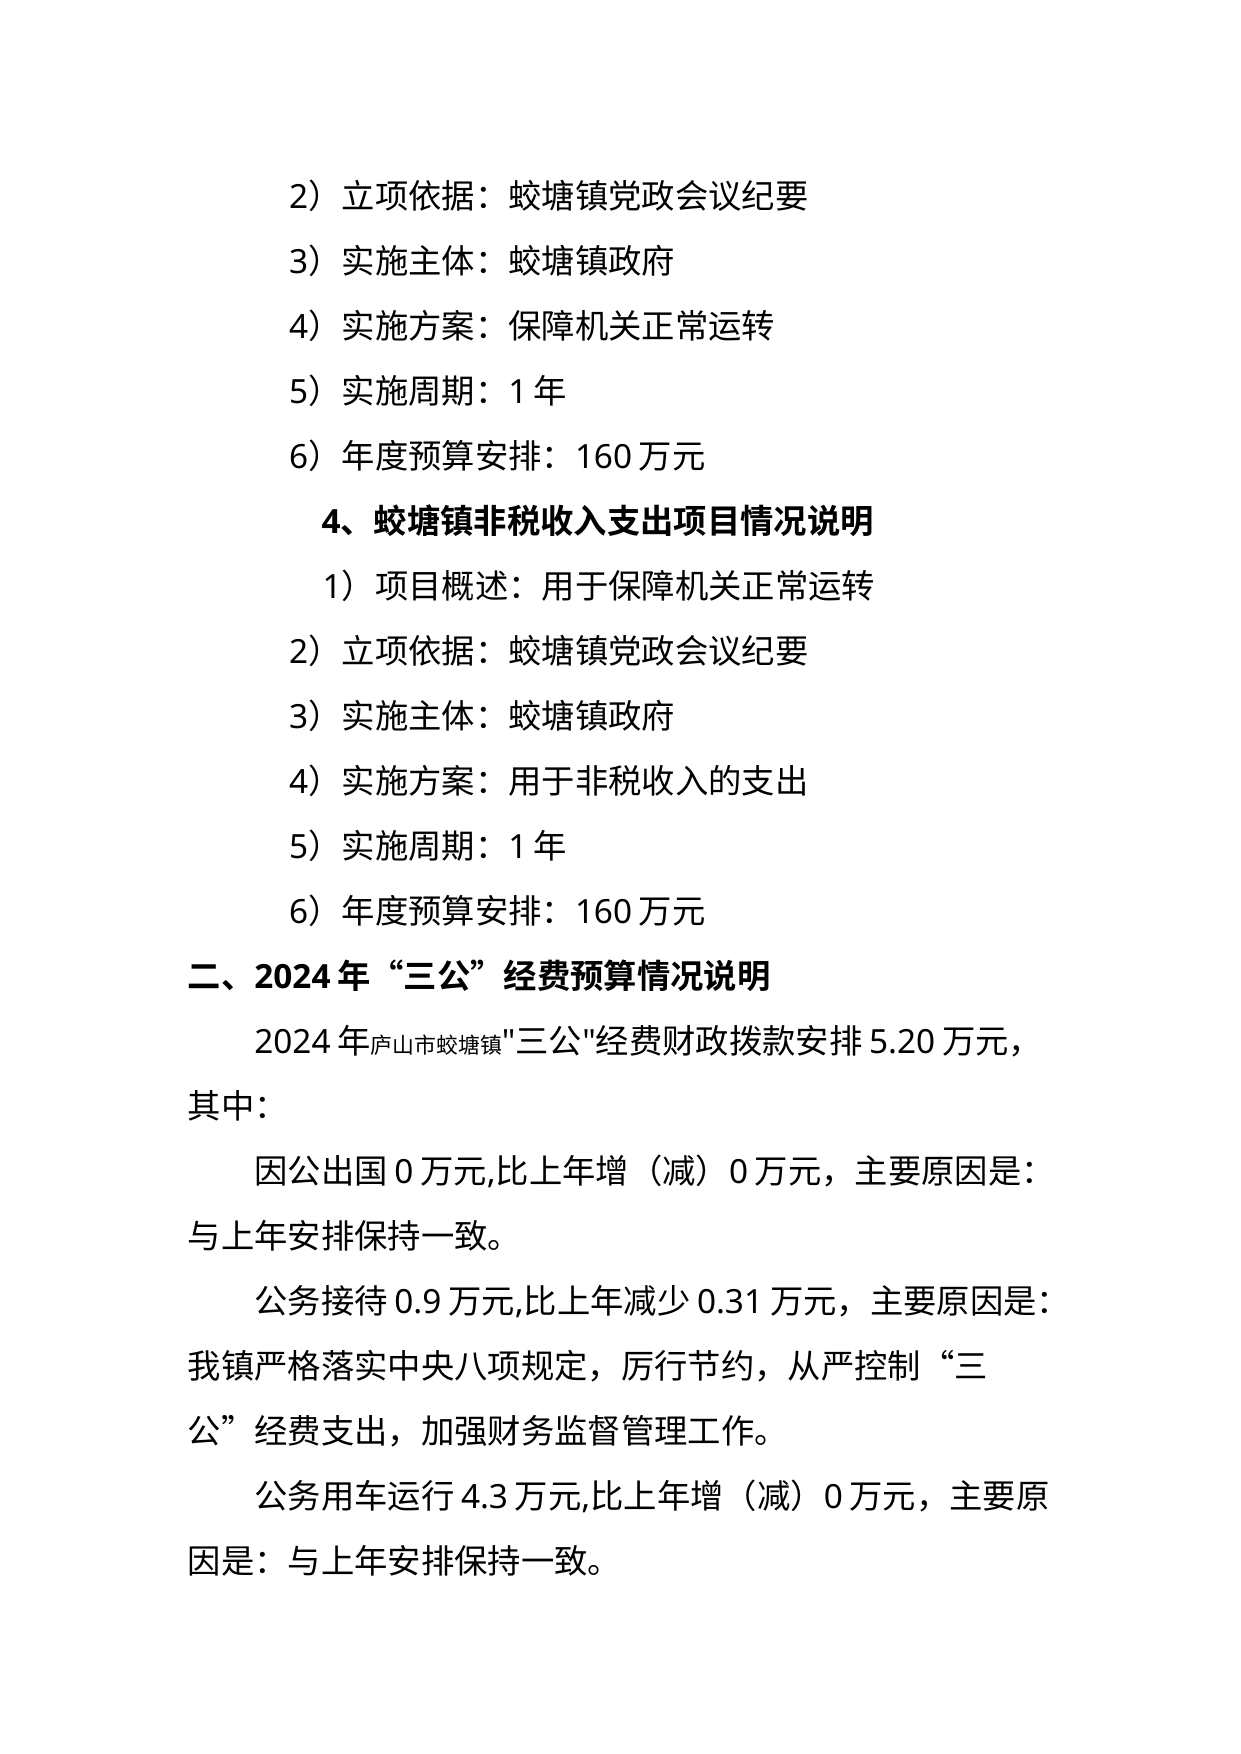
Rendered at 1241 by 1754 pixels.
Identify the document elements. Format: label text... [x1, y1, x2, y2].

text 6）年度预算安排：160万元 [187, 422, 1053, 487]
text 6）年度预算安排：160万元 [187, 877, 1053, 942]
text 4）实施方案：保障机关正常运转 [187, 292, 1053, 357]
text 二、2024年“三公”经费预算情况说明 [187, 942, 1053, 1007]
text 3）实施主体：蛟塘镇政府 [187, 682, 1053, 747]
text 2）立项依据：蛟塘镇党政会议纪要 [187, 162, 1053, 227]
text 3）实施主体：蛟塘镇政府 [187, 227, 1053, 292]
text 2024年庐山市蛟塘镇"三公"经费财政拨款安排5.20万元，其中： [187, 1007, 1053, 1137]
text 4）实施方案：用于非税收入的支出 [187, 747, 1053, 812]
text 1）项目概述：用于保障机关正常运转 [187, 552, 1053, 617]
text 公务用车运行4.3万元,比上年增（减）0万元，主要原因是：与上年安排保持一致。 [187, 1462, 1053, 1592]
text 2）立项依据：蛟塘镇党政会议纪要 [187, 617, 1053, 682]
text 公务接待0.9万元,比上年减少0.31万元，主要原因是：我镇严格落实中央八项规定，厉行节约，从严控制“三公”经费支出，加强财务监督管理工作。 [187, 1267, 1053, 1462]
text 5）实施周期：1年 [187, 357, 1053, 422]
text 4、蛟塘镇非税收入支出项目情况说明 [187, 487, 1053, 552]
text 5）实施周期：1年 [187, 812, 1053, 877]
text 因公出国0万元,比上年增（减）0万元，主要原因是：与上年安排保持一致。 [187, 1137, 1053, 1267]
